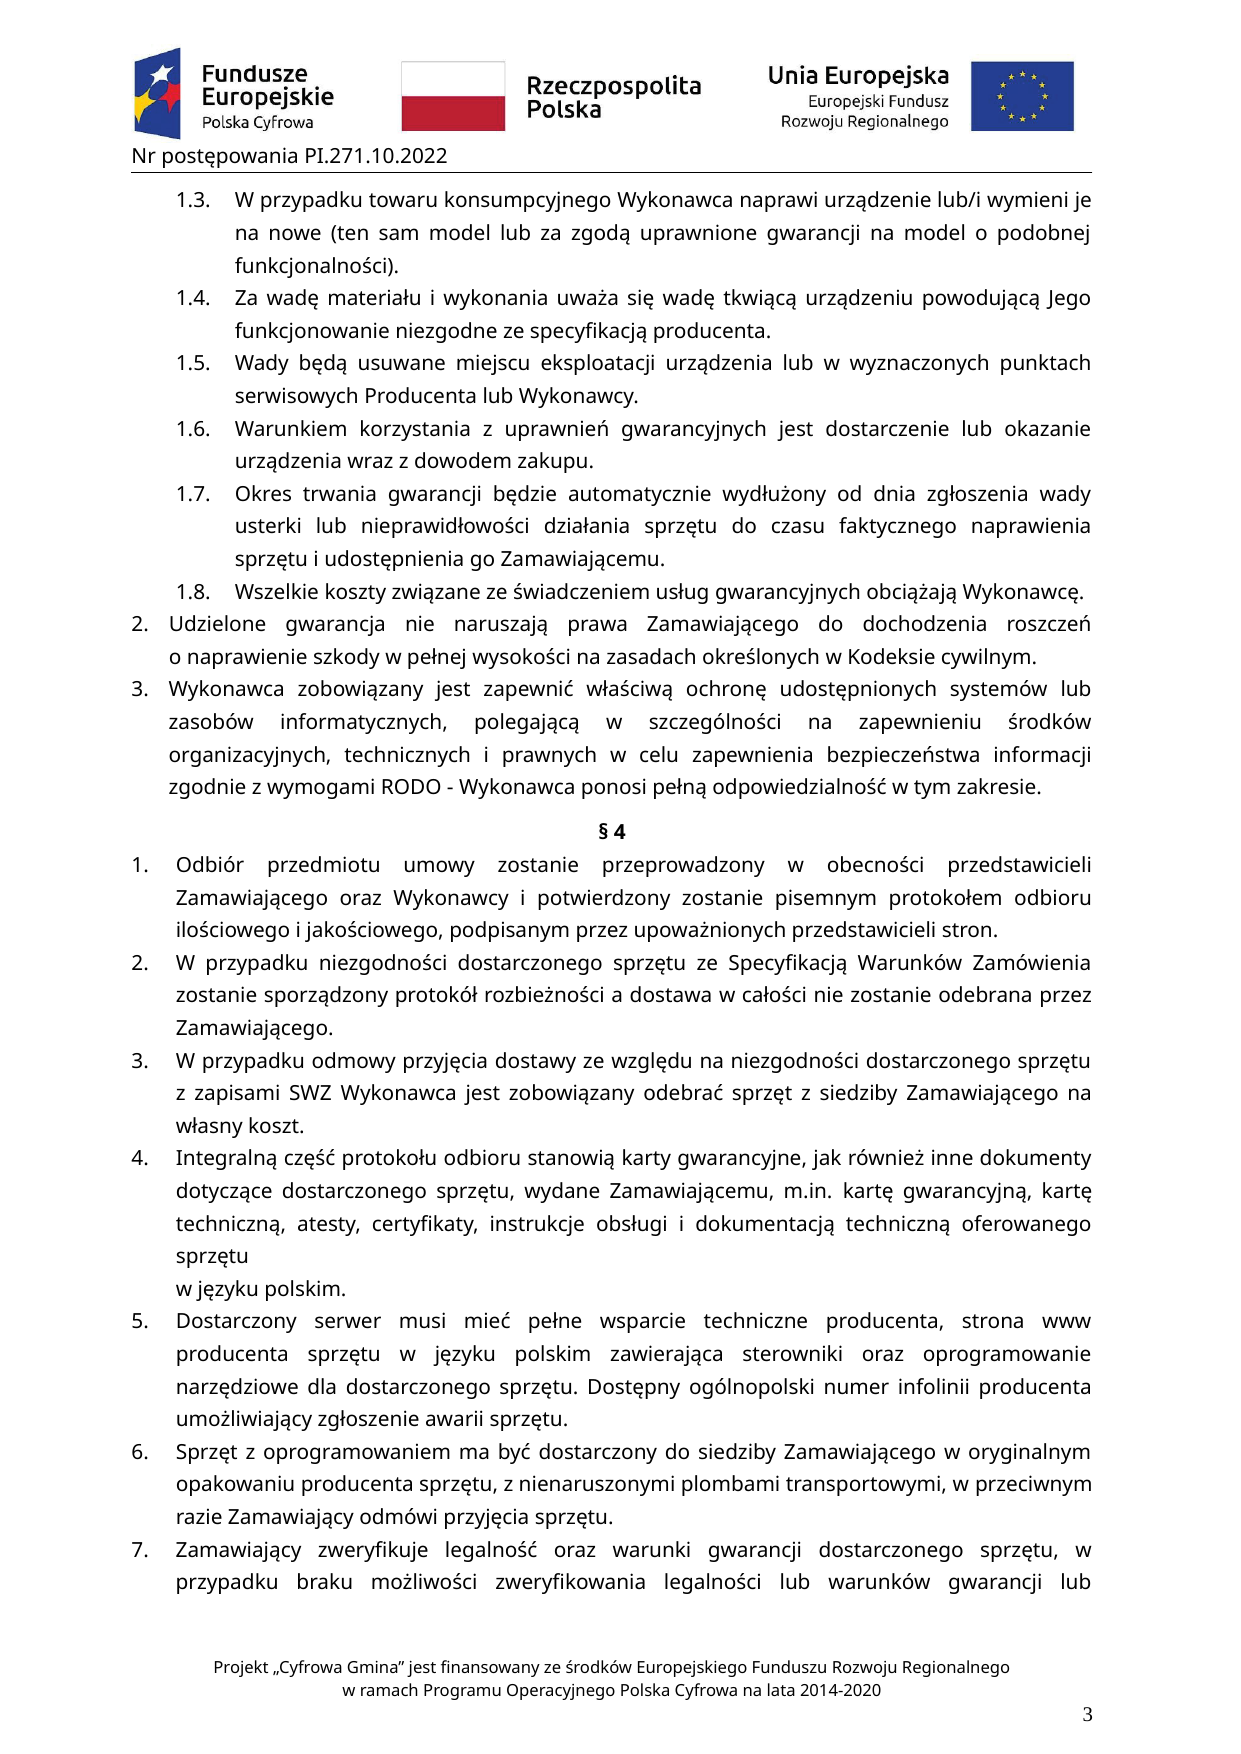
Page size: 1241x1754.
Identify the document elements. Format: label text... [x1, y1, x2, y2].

list W przypadku odmowy przyjęcia dostawy ze względu na niezgodności dostarczonego sprzętu z zapisami SWZ Wykonawca jest zobowiązany odebrać sprzęt z siedziby Zamawiającego na własny koszt. [131, 1046, 1092, 1139]
list Okres trwania gwarancji będzie automatycznie wydłużony od dnia zgłoszenia wady usterki lub nieprawidłowości działania sprzętu do czasu faktycznego naprawienia sprzętu i udostępnienia go Zamawiającemu. [176, 479, 1092, 573]
list Dostarczony serwer musi mieć pełne wsparcie techniczne producenta, strona www producenta sprzętu w języku polskim zawierająca sterowniki oraz oprogramowanie narzędziowe dla dostarczonego sprzętu. Dostępny ogólnopolski numer infolinii producenta umożliwiający zgłoszenie awarii sprzętu. [131, 1307, 1092, 1433]
list Udzielone gwarancja nie naruszają prawa Zamawiającego do dochodzenia roszczeń o naprawienie szkody w pełnej wysokości na zasadach określonych w Kodeksie cywilnym. [131, 609, 1092, 670]
list Warunkiem korzystania z uprawnień gwarancyjnych jest dostarczenie lub okazanie urządzenia wraz z dowodem zakupu. [176, 414, 1092, 475]
list W przypadku towaru konsumpcyjnego Wykonawca naprawi urządzenie lub/i wymieni je na nowe (ten sam model lub za zgodą uprawnione gwarancji na model o podobnej funkcjonalności). [176, 186, 1092, 279]
text § 4 [131, 817, 1092, 846]
list Wady będą usuwane miejscu eksploatacji urządzenia lub w wyznaczonych punktach serwisowych Producenta lub Wykonawcy. [176, 348, 1092, 409]
list W przypadku niezgodności dostarczonego sprzętu ze Specyfikacją Warunków Zamówienia zostanie sporządzony protokół rozbieżności a dostawa w całości nie zostanie odebrana przez Zamawiającego. [131, 948, 1092, 1042]
list Odbiór przedmiotu umowy zostanie przeprowadzony w obecności przedstawicieli Zamawiającego oraz Wykonawcy i potwierdzony zostanie pisemnym protokołem odbioru ilościowego i jakościowego, podpisanym przez upoważnionych przedstawicieli stron. [131, 850, 1092, 944]
list Sprzęt z oprogramowaniem ma być dostarczony do siedziby Zamawiającego w oryginalnym opakowaniu producenta sprzętu, z nienaruszonymi plombami transportowymi, w przeciwnym razie Zamawiający odmówi przyjęcia sprzętu. [131, 1437, 1092, 1531]
list Wszelkie koszty związane ze świadczeniem usług gwarancyjnych obciążają Wykonawcę. [176, 577, 1092, 605]
list Za wadę materiału i wykonania uważa się wadę tkwiącą urządzeniu powodującą Jego funkcjonowanie niezgodne ze specyfikacją producenta. [176, 283, 1092, 344]
list Integralną część protokołu odbioru stanowią karty gwarancyjne, jak również inne dokumenty dotyczące dostarczonego sprzętu, wydane Zamawiającemu, m.in. kartę gwarancyjną, kartę techniczną, atesty, certyfikaty, instrukcje obsługi i dokumentacją techniczną oferowanego sprzętu w języku polskim. [131, 1143, 1092, 1302]
list Wykonawca zobowiązany jest zapewnić właściwą ochronę udostępnionych systemów lub zasobów informatycznych, polegającą w szczególności na zapewnieniu środków organizacyjnych, technicznych i prawnych w celu zapewnienia bezpieczeństwa informacji zgodnie z wymogami RODO - Wykonawca ponosi pełną odpowiedzialność w tym zakresie. [131, 674, 1092, 801]
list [131, 1535, 1092, 1596]
